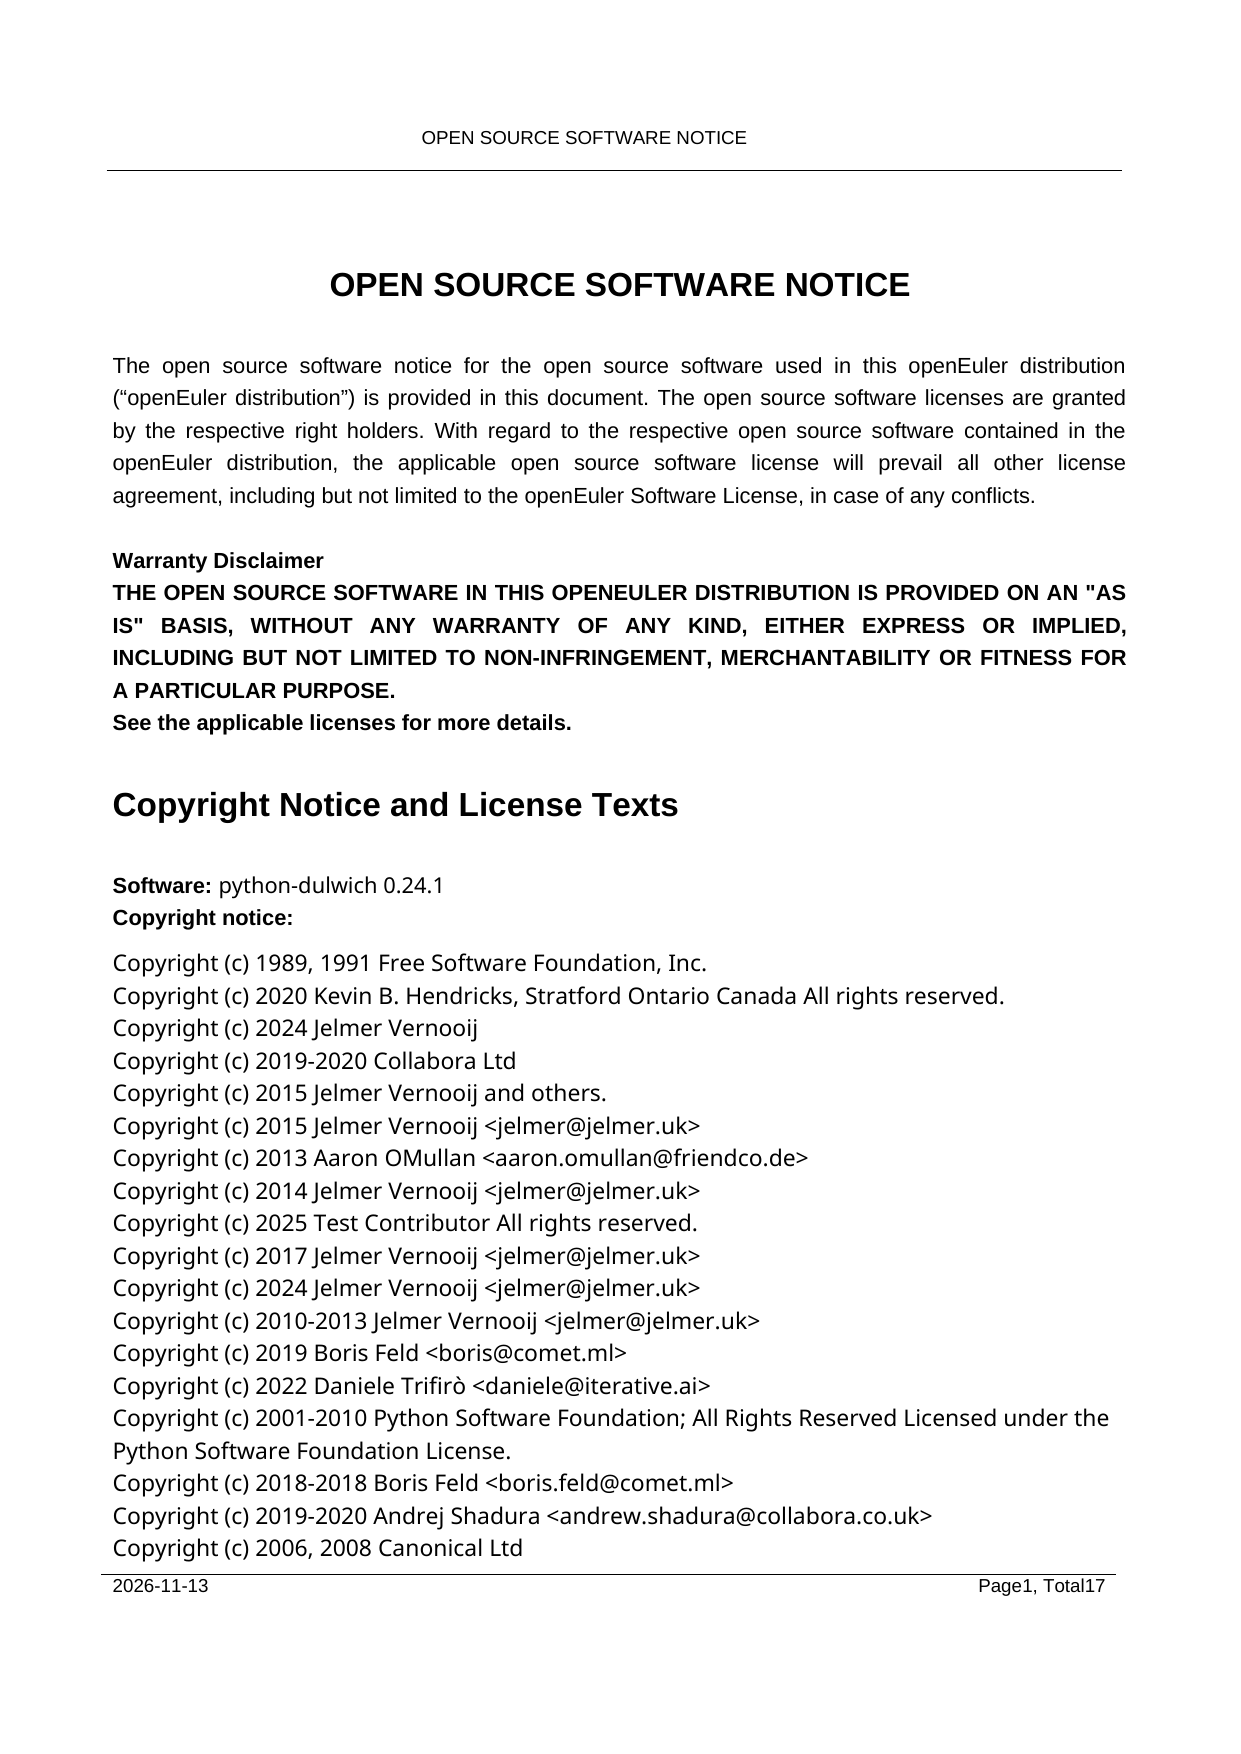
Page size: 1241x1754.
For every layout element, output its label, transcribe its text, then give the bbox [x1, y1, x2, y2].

text THE OPEN SOURCE SOFTWARE IN THIS OPENEULER DISTRIBUTION IS PROVIDED ON AN "AS IS" BASIS, WITHOUT ANY WARRANTY OF ANY KIND, EITHER EXPRESS OR IMPLIED, INCLUDING BUT NOT LIMITED TO NON-INFRINGEMENT, MERCHANTABILITY OR FITNESS FOR A PARTICULAR PURPOSE. See the applicable licenses for more details. [112, 576, 1128, 739]
text Copyright notice: [112, 901, 1128, 934]
text Warranty Disclaimer [112, 544, 1128, 576]
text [112, 947, 1128, 1564]
text The open source software notice for the open source software used in this openEuler distribution (“openEuler distribution”) is provided in this document. The open source software licenses are granted by the respective right holders. With regard to the respective open source software contained in the openEuler distribution, the applicable open source software license will prevail all other license agreement, including but not limited to the openEuler Software License, in case of any conflicts. [112, 349, 1128, 511]
text OPEN SOURCE SOFTWARE NOTICE [112, 251, 1128, 316]
title Software: python-dulwich 0.24.1 [112, 869, 1128, 901]
text Copyright Notice and License Texts [112, 771, 1128, 836]
